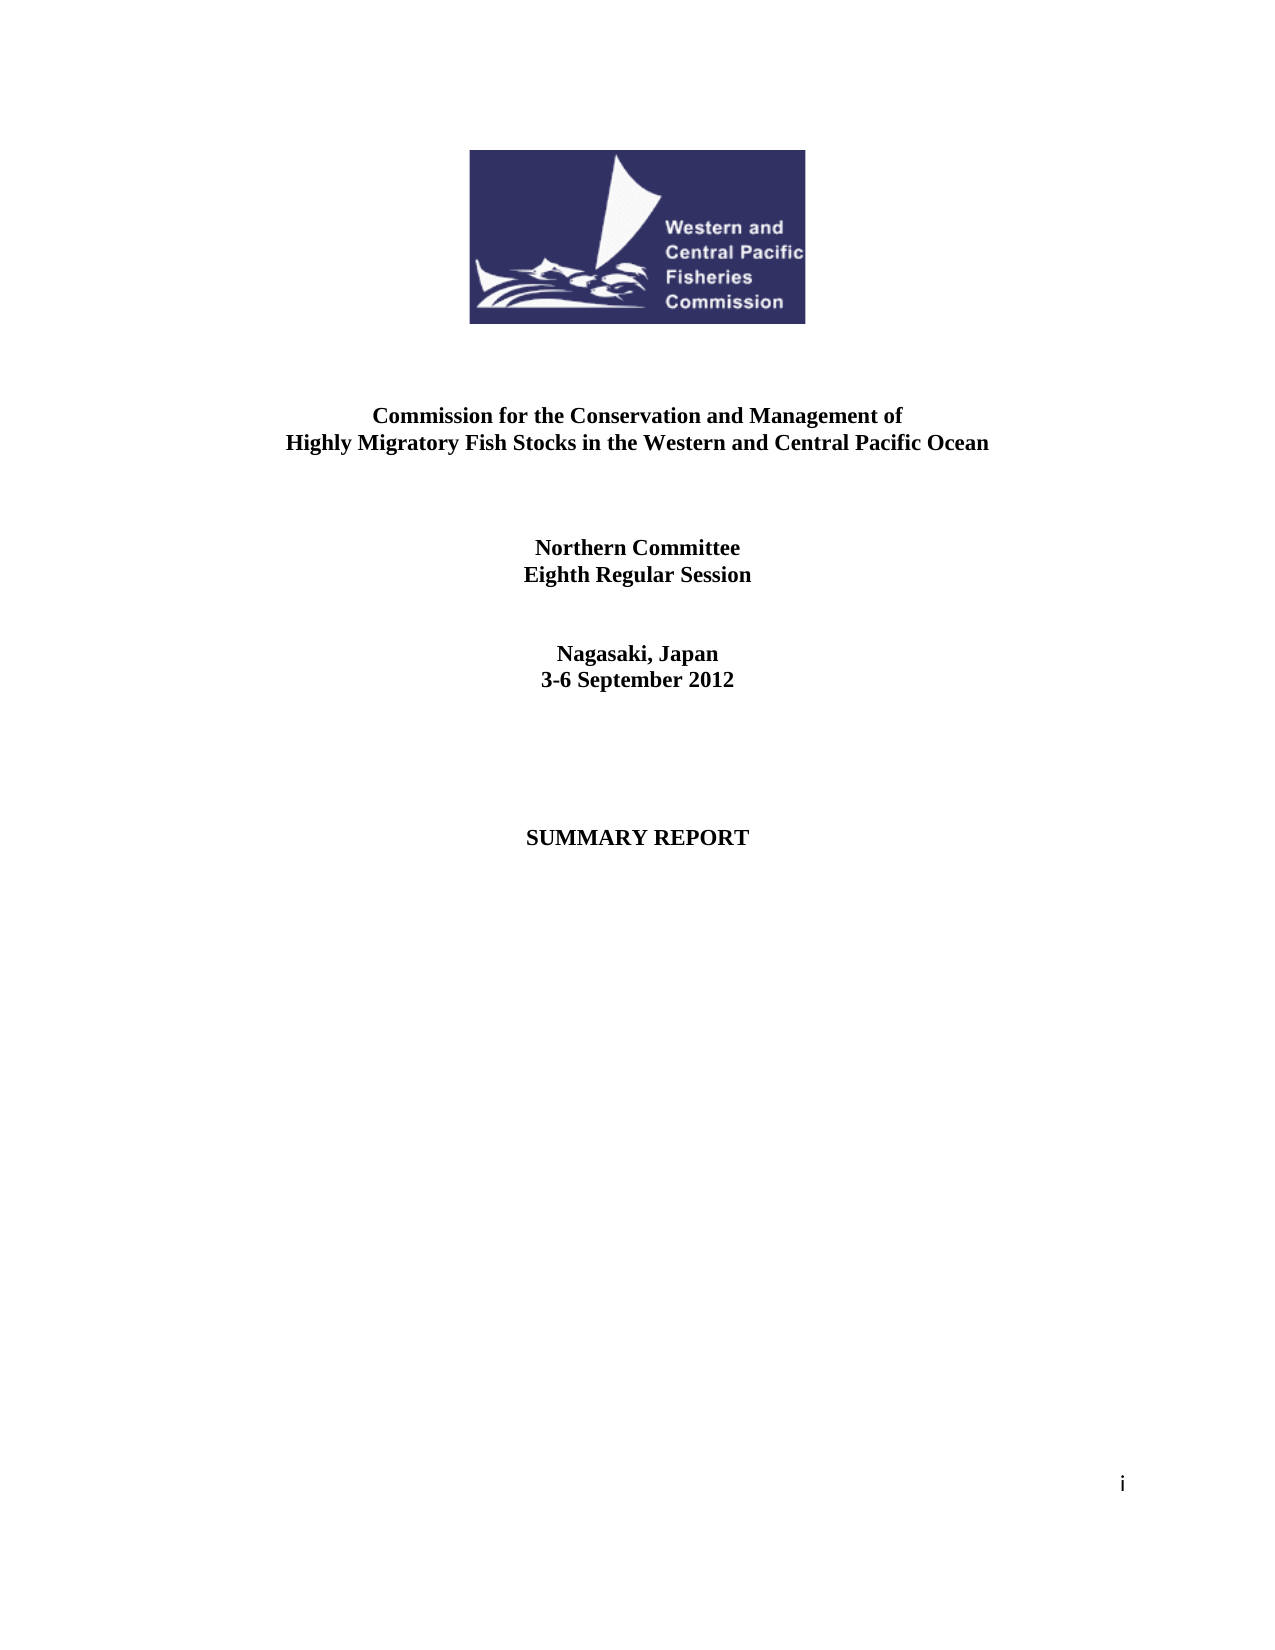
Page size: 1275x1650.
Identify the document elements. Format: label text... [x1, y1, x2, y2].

text Eighth Regular Session [150, 561, 1125, 587]
text 3-6 September 2012 [150, 666, 1125, 692]
text Nagasaki, Japan [150, 640, 1125, 666]
title SUMMARY REPORT [150, 824, 1125, 851]
text Northern Committee [150, 534, 1125, 561]
text Commission for the Conservation and Management of [150, 402, 1125, 429]
picture [469, 150, 806, 324]
text Highly Migratory Fish Stocks in the Western and Central Pacific Ocean [150, 429, 1125, 455]
